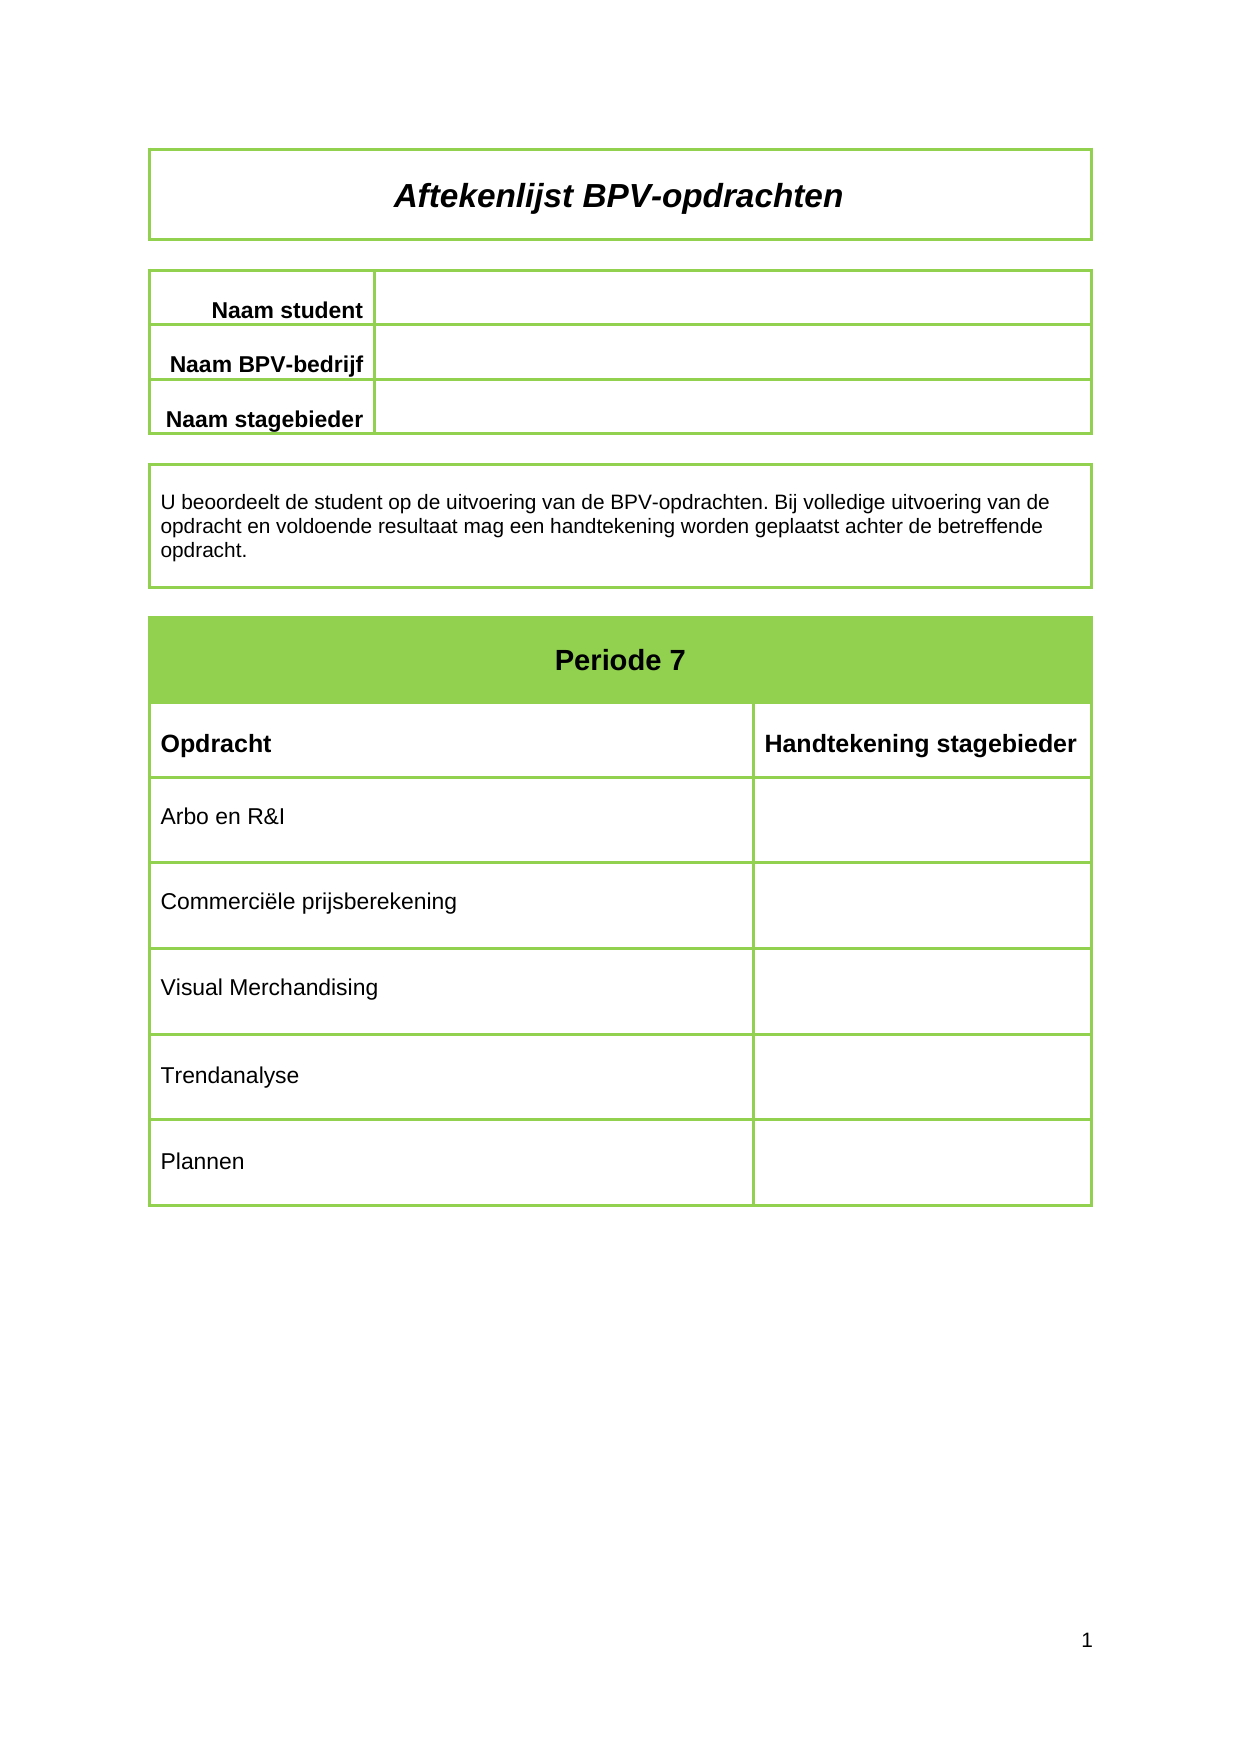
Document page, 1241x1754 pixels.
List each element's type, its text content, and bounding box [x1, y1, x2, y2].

table_cell Naam BPV-bedrijf [151, 326, 373, 378]
table_cell Commerciële prijsberekening [151, 864, 752, 947]
table_cell [376, 326, 1090, 378]
table_header [376, 272, 1090, 323]
table_cell Naam stagebieder [151, 381, 373, 432]
table_cell Arbo en R&I [151, 779, 752, 861]
table_cell Handtekening stagebieder [755, 704, 1090, 776]
table_cell [755, 950, 1090, 1032]
table_header Naam student [151, 272, 373, 323]
table_cell Plannen [151, 1121, 752, 1204]
table_cell Trendanalyse [151, 1036, 752, 1118]
table_cell [755, 864, 1090, 947]
table_header Aftekenlijst BPV-opdrachten [151, 151, 1090, 238]
table_cell Opdracht [151, 704, 752, 776]
table_header Periode 7 [151, 620, 1090, 701]
table_cell [755, 779, 1090, 861]
table_cell [755, 1036, 1090, 1118]
table_cell Visual Merchandising [151, 950, 752, 1032]
table_cell [376, 381, 1090, 432]
table_header U beoordeelt de student op de uitvoering van de BPV-opdrachten. Bij volledige uitvoering van de opdracht en voldoende resultaat mag een handtekening worden geplaatst achter de betreffende opdracht. [151, 466, 1090, 586]
table_cell [755, 1121, 1090, 1204]
